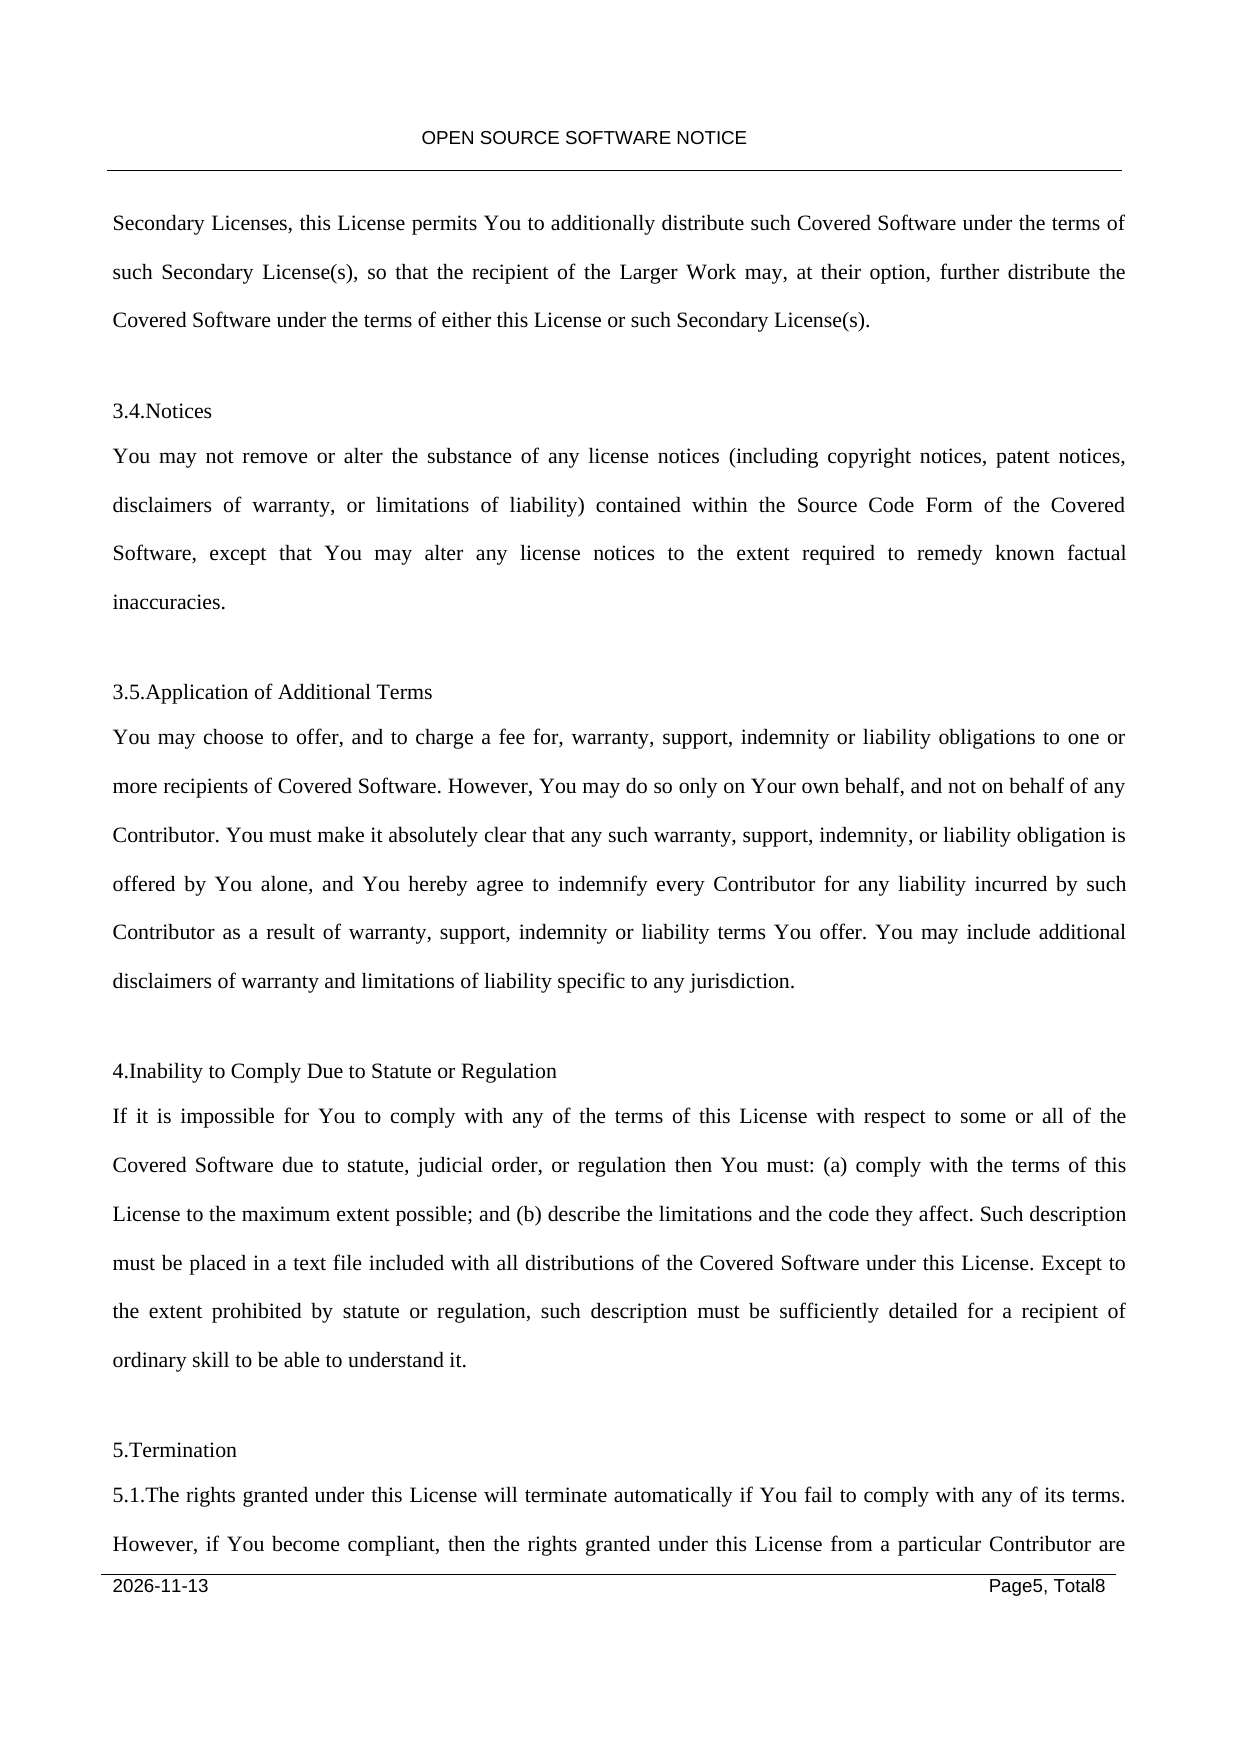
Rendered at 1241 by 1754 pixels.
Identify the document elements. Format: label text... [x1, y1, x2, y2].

text 3.4.Notices [112, 394, 1128, 427]
text 5.Termination [112, 1434, 1128, 1466]
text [112, 1479, 1128, 1560]
text 3.5.Application of Additional Terms [112, 676, 1128, 708]
text If it is impossible for You to comply with any of the terms of this License with respect to some or all of the Covered Software due to statute, judicial order, or regulation then You must: (a) comply with the terms of this License to the maximum extent possible; and (b) describe the limitations and the code they affect. Such description must be placed in a text file included with all distributions of the Covered Software under this License. Except to the extent prohibited by statute or regulation, such description must be sufficiently detailed for a recipient of ordinary skill to be able to understand it. [112, 1100, 1128, 1376]
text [112, 206, 1128, 336]
text You may not remove or alter the substance of any license notices (including copyright notices, patent notices, disclaimers of warranty, or limitations of liability) contained within the Source Code Form of the Covered Software, except that You may alter any license notices to the extent required to remedy known factual inaccuracies. [112, 439, 1128, 618]
text 4.Inability to Comply Due to Statute or Regulation [112, 1055, 1128, 1087]
text You may choose to offer, and to charge a fee for, warranty, support, indemnity or liability obligations to one or more recipients of Covered Software. However, You may do so only on Your own behalf, and not on behalf of any Contributor. You must make it absolutely clear that any such warranty, support, indemnity, or liability obligation is offered by You alone, and You hereby agree to indemnify every Contributor for any liability incurred by such Contributor as a result of warranty, support, indemnity or liability terms You offer. You may include additional disclaimers of warranty and limitations of liability specific to any jurisdiction. [112, 721, 1128, 997]
